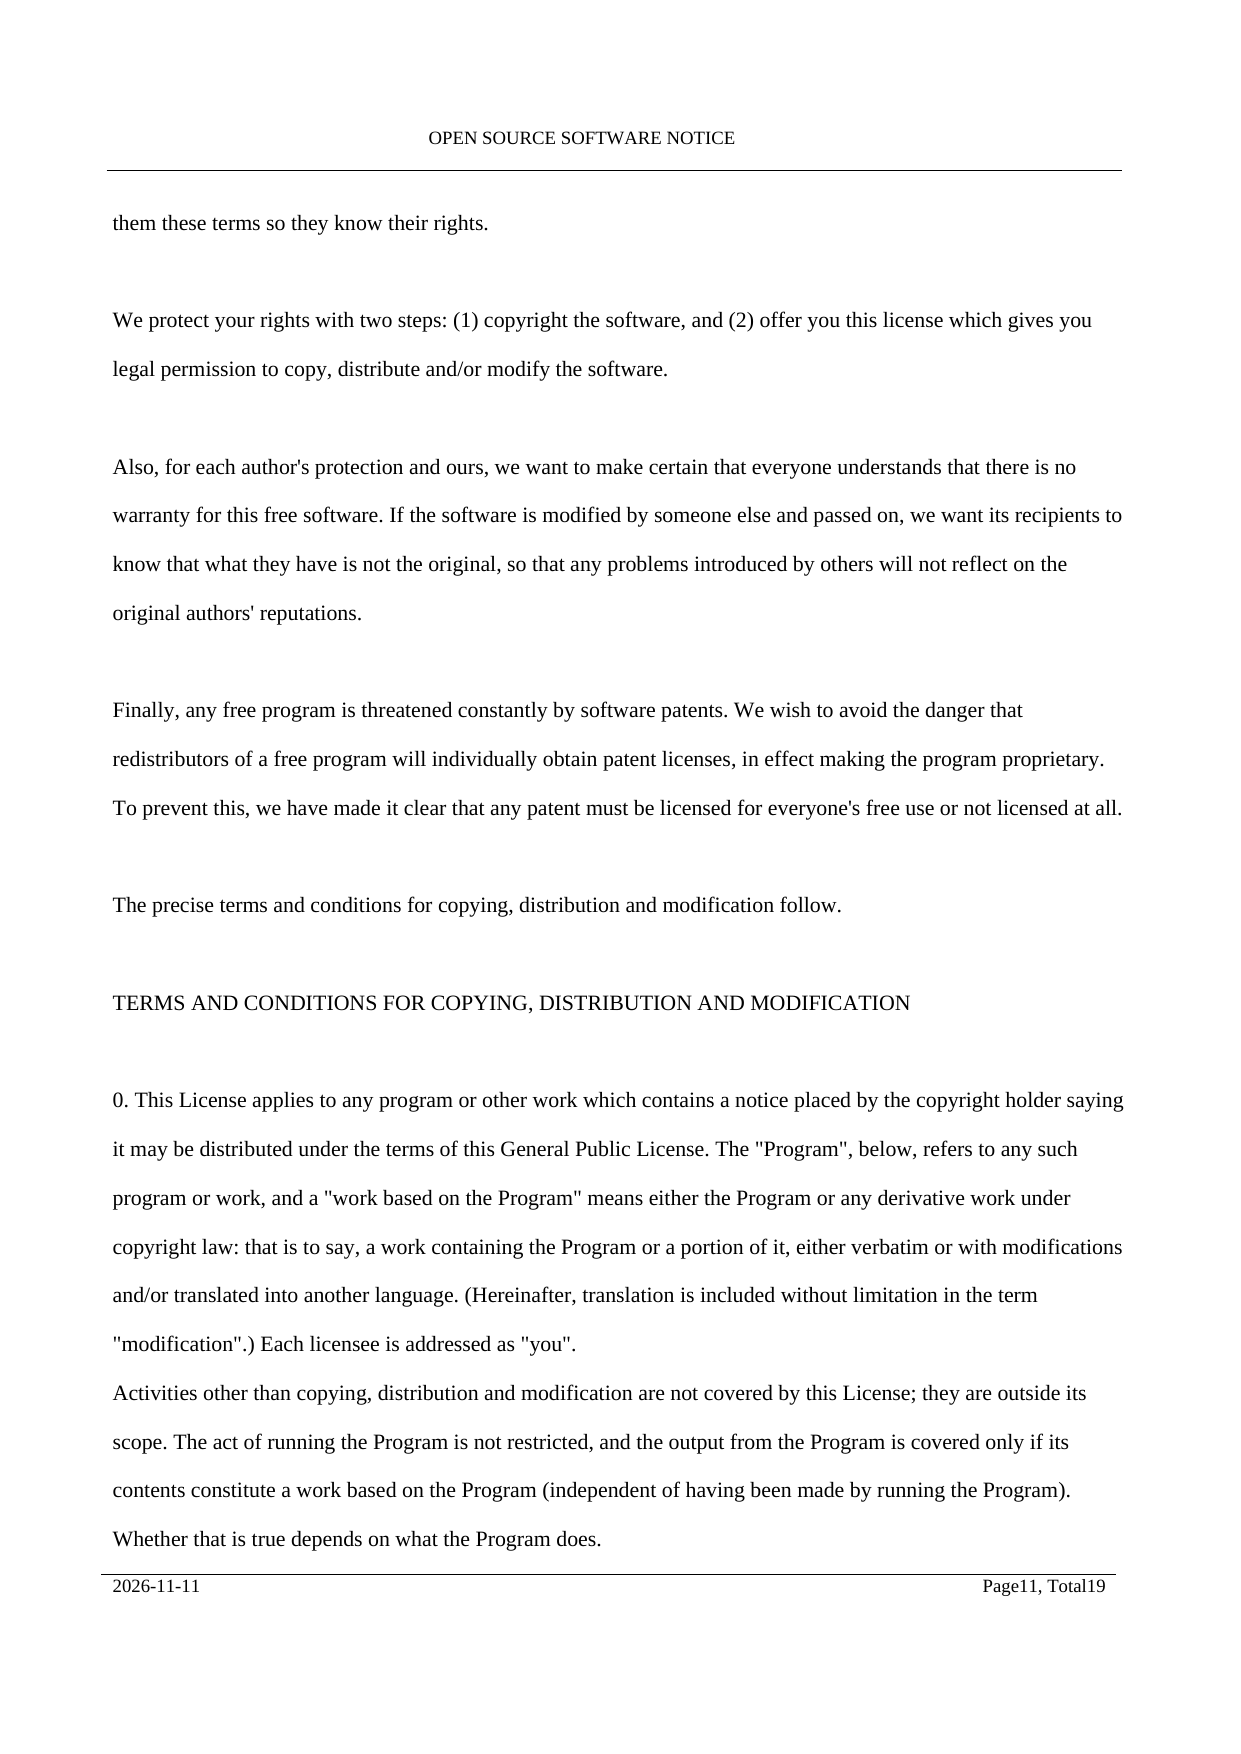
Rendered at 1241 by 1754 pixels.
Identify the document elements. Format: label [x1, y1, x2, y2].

text [112, 206, 1128, 1555]
